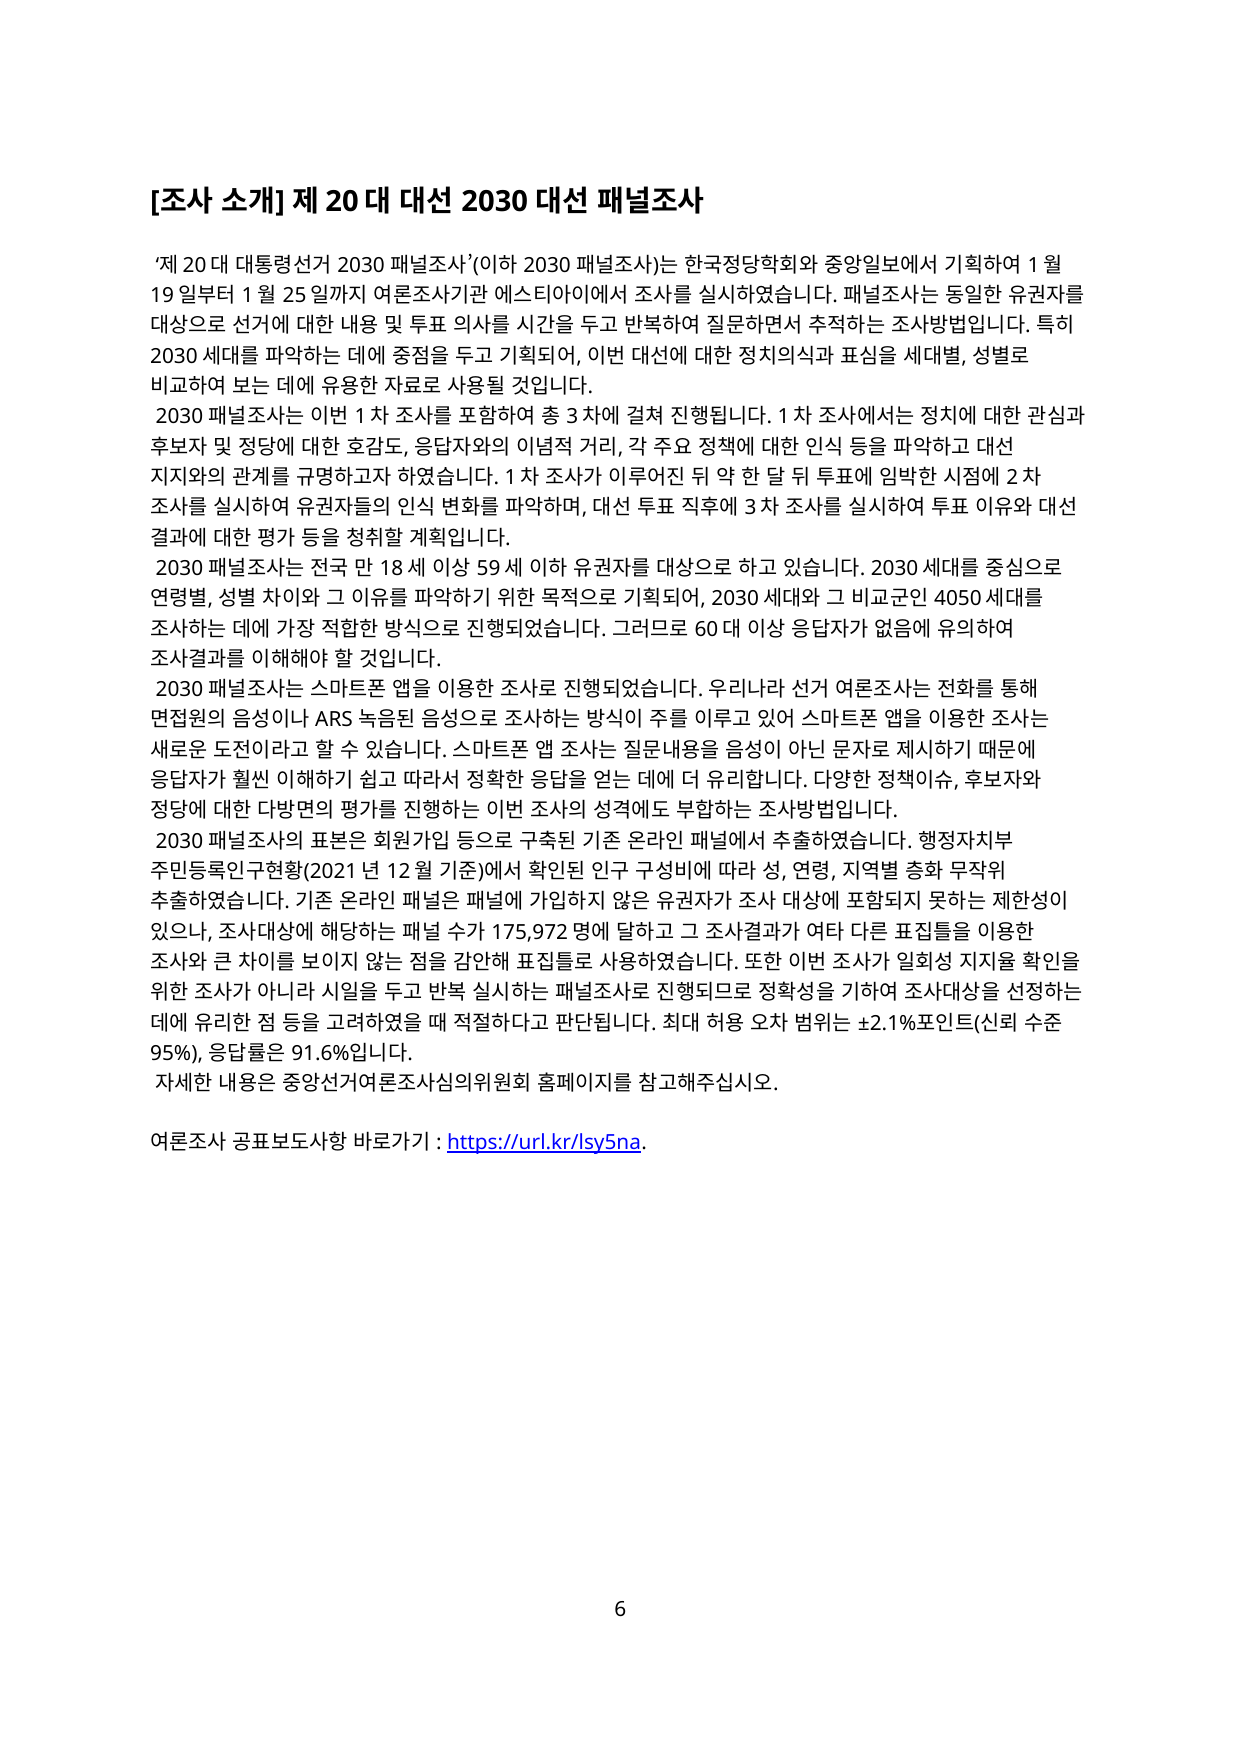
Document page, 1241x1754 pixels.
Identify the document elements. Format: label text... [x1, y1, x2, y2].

text 여론조사 공표보도사항 바로가기 : https://url.kr/lsy5na. [150, 1125, 1090, 1155]
text 2030 패널조사의 표본은 회원가입 등으로 구축된 기존 온라인 패널에서 추출하였습니다. 행정자치부 주민등록인구현황(2021년 12월 기준)에서 확인된 인구 구성비에 따라 성, 연령, 지역별 층화 무작위 추출하였습니다. 기존 온라인 패널은 패널에 가입하지 않은 유권자가 조사 대상에 포함되지 못하는 제한성이 있으나, 조사대상에 해당하는 패널 수가 175,972명에 달하고 그 조사결과가 여타 다른 표집틀을 이용한 조사와 큰 차이를 보이지 않는 점을 감안해 표집틀로 사용하였습니다. 또한 이번 조사가 일회성 지지율 확인을 위한 조사가 아니라 시일을 두고 반복 실시하는 패널조사로 진행되므로 정확성을 기하여 조사대상을 선정하는 데에 유리한 점 등을 고려하였을 때 적절하다고 판단됩니다. 최대 허용 오차 범위는 ±2.1%포인트(신뢰 수준 95%), 응답률은 91.6%입니다. [150, 824, 1090, 1066]
text 2030 패널조사는 전국 만 18세 이상 59세 이하 유권자를 대상으로 하고 있습니다. 2030세대를 중심으로 연령별, 성별 차이와 그 이유를 파악하기 위한 목적으로 기획되어, 2030세대와 그 비교군인 4050세대를 조사하는 데에 가장 적합한 방식으로 진행되었습니다. 그러므로 60대 이상 응답자가 없음에 유의하여 조사결과를 이해해야 할 것입니다. [150, 551, 1090, 672]
text 2030 패널조사는 이번 1차 조사를 포함하여 총 3차에 걸쳐 진행됩니다. 1차 조사에서는 정치에 대한 관심과 후보자 및 정당에 대한 호감도, 응답자와의 이념적 거리, 각 주요 정책에 대한 인식 등을 파악하고 대선 지지와의 관계를 규명하고자 하였습니다. 1차 조사가 이루어진 뒤 약 한 달 뒤 투표에 임박한 시점에 2차 조사를 실시하여 유권자들의 인식 변화를 파악하며, 대선 투표 직후에 3차 조사를 실시하여 투표 이유와 대선 결과에 대한 평가 등을 청취할 계획입니다. [150, 399, 1090, 551]
text ‘제20대 대통령선거 2030 패널조사’(이하 2030 패널조사)는 한국정당학회와 중앙일보에서 기획하여 1월 19일부터 1월 25일까지 여론조사기관 에스티아이에서 조사를 실시하였습니다. 패널조사는 동일한 유권자를 대상으로 선거에 대한 내용 및 투표 의사를 시간을 두고 반복하여 질문하면서 추적하는 조사방법입니다. 특히 2030세대를 파악하는 데에 중점을 두고 기획되어, 이번 대선에 대한 정치의식과 표심을 세대별, 성별로 비교하여 보는 데에 유용한 자료로 사용될 것입니다. [150, 248, 1090, 399]
text 자세한 내용은 중앙선거여론조사심의위원회 홈페이지를 참고해주십시오. [150, 1066, 1090, 1097]
text [조사 소개] 제20대 대선 2030 대선 패널조사 [150, 177, 1090, 219]
text 2030 패널조사는 스마트폰 앱을 이용한 조사로 진행되었습니다. 우리나라 선거 여론조사는 전화를 통해 면접원의 음성이나 ARS 녹음된 음성으로 조사하는 방식이 주를 이루고 있어 스마트폰 앱을 이용한 조사는 새로운 도전이라고 할 수 있습니다. 스마트폰 앱 조사는 질문내용을 음성이 아닌 문자로 제시하기 때문에 응답자가 훨씬 이해하기 쉽고 따라서 정확한 응답을 얻는 데에 더 유리합니다. 다양한 정책이슈, 후보자와 정당에 대한 다방면의 평가를 진행하는 이번 조사의 성격에도 부합하는 조사방법입니다. [150, 672, 1090, 824]
